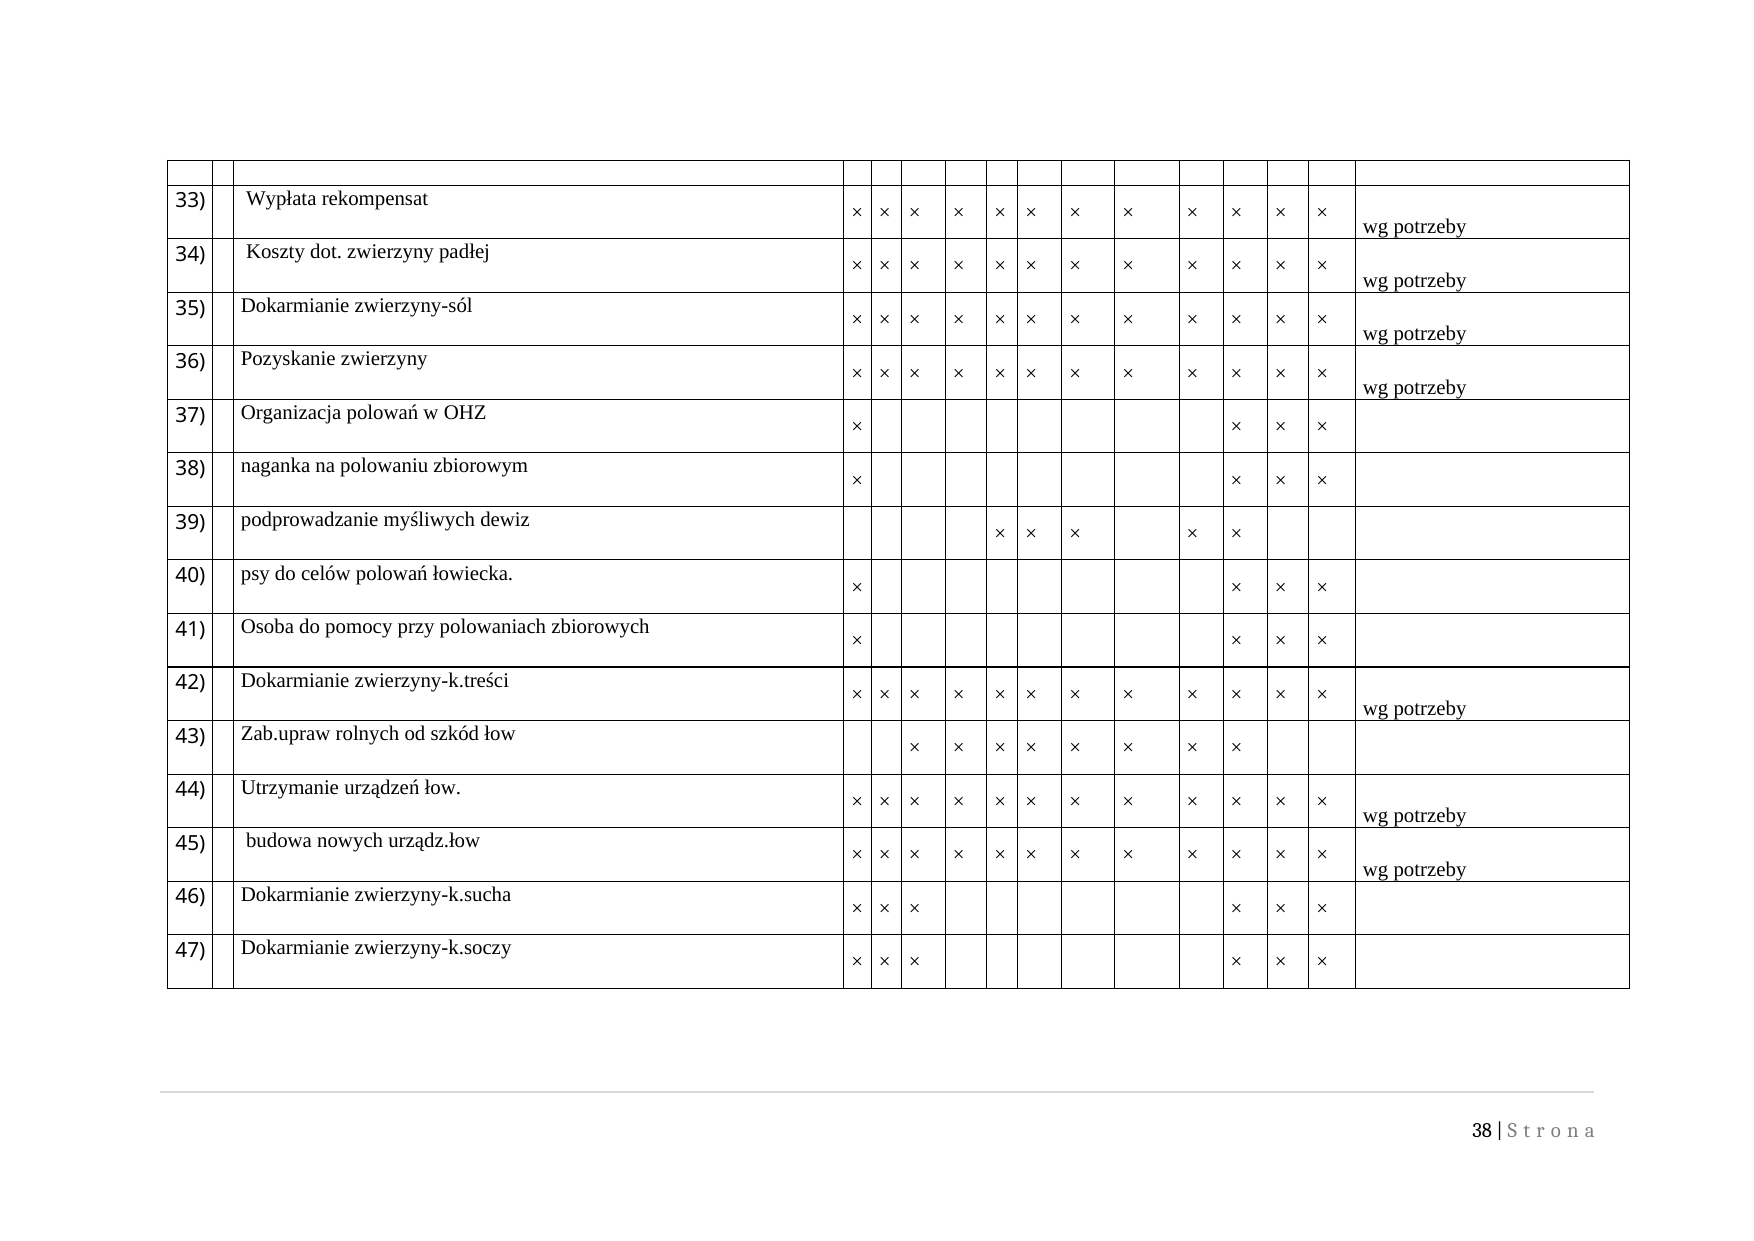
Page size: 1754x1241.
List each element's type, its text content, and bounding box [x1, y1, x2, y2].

table_cell wg potrzeby [1356, 828, 1629, 881]
table_cell × [902, 293, 945, 345]
table_cell [1309, 161, 1355, 184]
table_cell Wypłata rekompensat [234, 186, 843, 238]
table_cell × [844, 828, 871, 881]
table_cell [1115, 453, 1179, 506]
table_cell × [1224, 161, 1267, 184]
table_cell × [902, 828, 945, 881]
table_cell [1180, 453, 1223, 506]
table_cell [1062, 453, 1114, 506]
table_cell × [1115, 346, 1179, 399]
table_cell × [1268, 614, 1308, 666]
table_cell × [844, 293, 871, 345]
table_cell [1115, 400, 1179, 452]
table_cell [987, 453, 1017, 506]
table_cell [1062, 614, 1114, 666]
table_cell × [946, 721, 986, 773]
table_cell × [902, 186, 945, 238]
table_cell × [1115, 186, 1179, 238]
table_cell × [1224, 775, 1267, 827]
table_cell × [844, 775, 871, 827]
table_cell × [1268, 453, 1308, 506]
table_cell × [1224, 668, 1267, 720]
table_cell × [1224, 560, 1267, 613]
table_cell [168, 828, 212, 881]
table_cell × [844, 882, 871, 934]
table_cell [1062, 400, 1114, 452]
table_cell [213, 614, 233, 666]
table_cell [168, 614, 212, 666]
table_cell × [902, 161, 945, 184]
table_cell Dokarmianie zwierzyny-k.sucha [234, 882, 843, 934]
table_cell × [1018, 775, 1061, 827]
table_cell × [1268, 400, 1308, 452]
table_cell [213, 775, 233, 827]
table_cell × [872, 346, 901, 399]
table_cell × [844, 186, 871, 238]
table_cell × [1180, 239, 1223, 292]
table_cell [213, 453, 233, 506]
table_cell [902, 560, 945, 613]
table_cell [1062, 161, 1114, 184]
table_cell × [902, 346, 945, 399]
table_cell × [1309, 775, 1355, 827]
table_cell [946, 453, 986, 506]
table_cell × [844, 346, 871, 399]
table_cell × [1115, 668, 1179, 720]
table_cell [1018, 453, 1061, 506]
table_cell × [1224, 186, 1267, 238]
table_cell [1180, 560, 1223, 613]
table_cell × [987, 507, 1017, 559]
table_cell [1268, 721, 1308, 773]
table_cell [872, 400, 901, 452]
table_cell × [1224, 400, 1267, 452]
table_cell × [902, 882, 945, 934]
table_cell × [1224, 293, 1267, 345]
table_cell [987, 161, 1017, 184]
table_cell wg potrzeby [1356, 668, 1629, 720]
table_cell × [1018, 239, 1061, 292]
table_cell [168, 721, 212, 773]
table_cell × [1018, 507, 1061, 559]
table_cell [213, 293, 233, 345]
table_cell [946, 935, 986, 988]
table_cell [1018, 161, 1061, 184]
table_cell [1115, 560, 1179, 613]
table_cell × [1309, 828, 1355, 881]
table_cell × [844, 560, 871, 613]
table_cell [1018, 400, 1061, 452]
table_cell [946, 161, 986, 184]
table_cell × [1309, 400, 1355, 452]
table_cell [902, 400, 945, 452]
table_cell × [1309, 239, 1355, 292]
table_cell naganka na polowaniu zbiorowym [234, 453, 843, 506]
table_cell × [1062, 293, 1114, 345]
table_cell [1018, 882, 1061, 934]
table_cell [1180, 882, 1223, 934]
table_cell [1356, 507, 1629, 559]
table_cell × [872, 161, 901, 184]
table_cell [213, 507, 233, 559]
table_cell × [1018, 346, 1061, 399]
table_cell × [1115, 828, 1179, 881]
table_cell × [1224, 346, 1267, 399]
table_cell × [1309, 668, 1355, 720]
table_cell [1115, 935, 1179, 988]
table_cell × [1224, 507, 1267, 559]
table_cell [1180, 614, 1223, 666]
table_cell [1018, 560, 1061, 613]
table_cell [1356, 453, 1629, 506]
table_cell × [1268, 560, 1308, 613]
table_cell × [1115, 721, 1179, 773]
table_cell × [946, 775, 986, 827]
table_cell Koszty dot. zwierzyny padłej [234, 239, 843, 292]
table_cell [987, 614, 1017, 666]
table_cell × [987, 293, 1017, 345]
table_cell × [872, 239, 901, 292]
table_cell × [1224, 453, 1267, 506]
table_cell [168, 507, 212, 559]
table_cell × [902, 721, 945, 773]
table_cell × [902, 668, 945, 720]
table_cell [213, 935, 233, 988]
table_cell × [1309, 453, 1355, 506]
table_cell wg potrzeby [1356, 775, 1629, 827]
table_cell [168, 186, 212, 238]
table_cell × [1309, 560, 1355, 613]
table_cell [1356, 161, 1629, 184]
table_cell × [1018, 721, 1061, 773]
table_cell [168, 400, 212, 452]
table_cell [1062, 882, 1114, 934]
table_cell [1018, 935, 1061, 988]
table_cell × [1224, 721, 1267, 773]
table_cell × [1224, 882, 1267, 934]
table_cell budowa nowych urządz.łow [234, 828, 843, 881]
table_cell [987, 560, 1017, 613]
table_cell wapnowanie [234, 161, 843, 184]
table_cell × [1062, 346, 1114, 399]
table_cell [1356, 882, 1629, 934]
table_cell × [1062, 668, 1114, 720]
table_cell × [872, 935, 901, 988]
table_cell [168, 775, 212, 827]
table_cell [213, 560, 233, 613]
table_cell wg potrzeby [1356, 239, 1629, 292]
table_cell [1356, 400, 1629, 452]
table_cell × [1180, 186, 1223, 238]
table_cell [1356, 560, 1629, 613]
table_cell × [1268, 239, 1308, 292]
table_cell × [1309, 882, 1355, 934]
table_cell × [946, 668, 986, 720]
table_cell × [1115, 775, 1179, 827]
table_cell × [1268, 828, 1308, 881]
table_cell [213, 239, 233, 292]
table_cell Pozyskanie zwierzyny [234, 346, 843, 399]
table_cell [946, 560, 986, 613]
table_cell × [1224, 614, 1267, 666]
table_cell × [1224, 935, 1267, 988]
table_cell [987, 400, 1017, 452]
table_cell × [844, 239, 871, 292]
table_cell [844, 161, 871, 184]
table_cell [946, 507, 986, 559]
table_cell × [987, 775, 1017, 827]
table_cell × [987, 239, 1017, 292]
table_cell wg potrzeby [1356, 346, 1629, 399]
table_cell × [987, 721, 1017, 773]
table_cell Osoba do pomocy przy polowaniach zbiorowych [234, 614, 843, 666]
table_cell × [844, 400, 871, 452]
table_cell [844, 721, 871, 773]
table_cell × [946, 186, 986, 238]
table_cell [872, 453, 901, 506]
table_cell [987, 882, 1017, 934]
table_cell × [1224, 239, 1267, 292]
table_cell Zab.upraw rolnych od szkód łow [234, 721, 843, 773]
table_cell × [872, 186, 901, 238]
table_cell [213, 721, 233, 773]
table_cell × [1180, 507, 1223, 559]
table_cell [844, 507, 871, 559]
table_cell × [1224, 828, 1267, 881]
table_cell [872, 721, 901, 773]
table_cell [213, 668, 233, 720]
table_cell Dokarmianie zwierzyny-k.treści [234, 668, 843, 720]
table_cell × [1180, 293, 1223, 345]
table_cell [1115, 161, 1179, 184]
table_cell × [1062, 186, 1114, 238]
table_cell × [946, 293, 986, 345]
table_cell × [1180, 775, 1223, 827]
table_cell × [1309, 346, 1355, 399]
table_cell [1115, 614, 1179, 666]
table_cell × [946, 346, 986, 399]
table_cell [168, 346, 212, 399]
table_cell × [946, 828, 986, 881]
table_cell [1356, 614, 1629, 666]
table_cell [902, 453, 945, 506]
table_cell podprowadzanie myśliwych dewiz [234, 507, 843, 559]
table_cell [213, 161, 233, 184]
table_cell × [872, 828, 901, 881]
table_cell Dokarmianie zwierzyny-k.soczy [234, 935, 843, 988]
table_cell [168, 161, 212, 184]
table_cell [872, 614, 901, 666]
table_cell [213, 186, 233, 238]
table_cell × [1062, 721, 1114, 773]
table_cell × [1115, 293, 1179, 345]
table_cell [1356, 935, 1629, 988]
table_cell [1062, 560, 1114, 613]
table_cell [902, 507, 945, 559]
table_cell [1309, 507, 1355, 559]
table_cell × [1268, 293, 1308, 345]
table_cell [1268, 507, 1308, 559]
table_cell [946, 882, 986, 934]
table_cell × [844, 935, 871, 988]
table_cell × [987, 828, 1017, 881]
table_cell [168, 668, 212, 720]
table_cell × [1180, 668, 1223, 720]
table_cell × [1309, 614, 1355, 666]
table_cell × [844, 453, 871, 506]
table_cell [213, 346, 233, 399]
table_cell × [844, 668, 871, 720]
table_cell [1115, 882, 1179, 934]
table_cell × [987, 668, 1017, 720]
table_cell × [1180, 721, 1223, 773]
table_cell × [1062, 828, 1114, 881]
table_cell × [872, 668, 901, 720]
table_cell [1356, 721, 1629, 773]
table_cell [987, 935, 1017, 988]
table_cell × [987, 346, 1017, 399]
table_cell × [1115, 239, 1179, 292]
table_cell Dokarmianie zwierzyny-sól [234, 293, 843, 345]
table_cell Utrzymanie urządzeń łow. [234, 775, 843, 827]
table_cell × [1309, 186, 1355, 238]
table_cell [213, 828, 233, 881]
table_cell × [902, 935, 945, 988]
table_cell [1115, 507, 1179, 559]
table_cell [168, 293, 212, 345]
table_cell [168, 882, 212, 934]
table_cell [946, 400, 986, 452]
table_cell [902, 614, 945, 666]
table_cell × [987, 186, 1017, 238]
table_cell [946, 614, 986, 666]
table_cell × [902, 239, 945, 292]
table_cell × [1268, 161, 1308, 184]
table_cell × [902, 775, 945, 827]
table_cell [1309, 721, 1355, 773]
table_cell × [1018, 668, 1061, 720]
table_cell [1180, 161, 1223, 184]
table_cell × [1018, 828, 1061, 881]
table_cell × [872, 293, 901, 345]
table_cell × [946, 239, 986, 292]
table_cell [1062, 935, 1114, 988]
table_cell [213, 882, 233, 934]
table_cell × [844, 614, 871, 666]
table_cell × [1268, 346, 1308, 399]
table_cell psy do celów polowań łowiecka. [234, 560, 843, 613]
table_cell [1018, 614, 1061, 666]
table_cell × [1062, 507, 1114, 559]
table_cell × [1018, 186, 1061, 238]
table_cell [872, 507, 901, 559]
table_cell × [1268, 882, 1308, 934]
table_cell × [1180, 828, 1223, 881]
table_cell [213, 400, 233, 452]
table_cell wg potrzeby [1356, 186, 1629, 238]
table_cell [872, 560, 901, 613]
table_cell × [1268, 775, 1308, 827]
table_cell × [1062, 239, 1114, 292]
table_cell × [1062, 775, 1114, 827]
table_cell × [1018, 293, 1061, 345]
table_cell [1180, 400, 1223, 452]
table_cell [168, 239, 212, 292]
table_cell × [1309, 935, 1355, 988]
table_cell × [1268, 668, 1308, 720]
table_cell [1180, 935, 1223, 988]
table_cell × [872, 882, 901, 934]
table_cell × [1268, 935, 1308, 988]
table_cell × [872, 775, 901, 827]
table_cell × [1309, 293, 1355, 345]
table_cell wg potrzeby [1356, 293, 1629, 345]
table_cell Organizacja polowań w OHZ [234, 400, 843, 452]
table_cell [168, 935, 212, 988]
table_cell [168, 453, 212, 506]
table_cell × [1180, 346, 1223, 399]
table_cell [168, 560, 212, 613]
table_cell × [1268, 186, 1308, 238]
